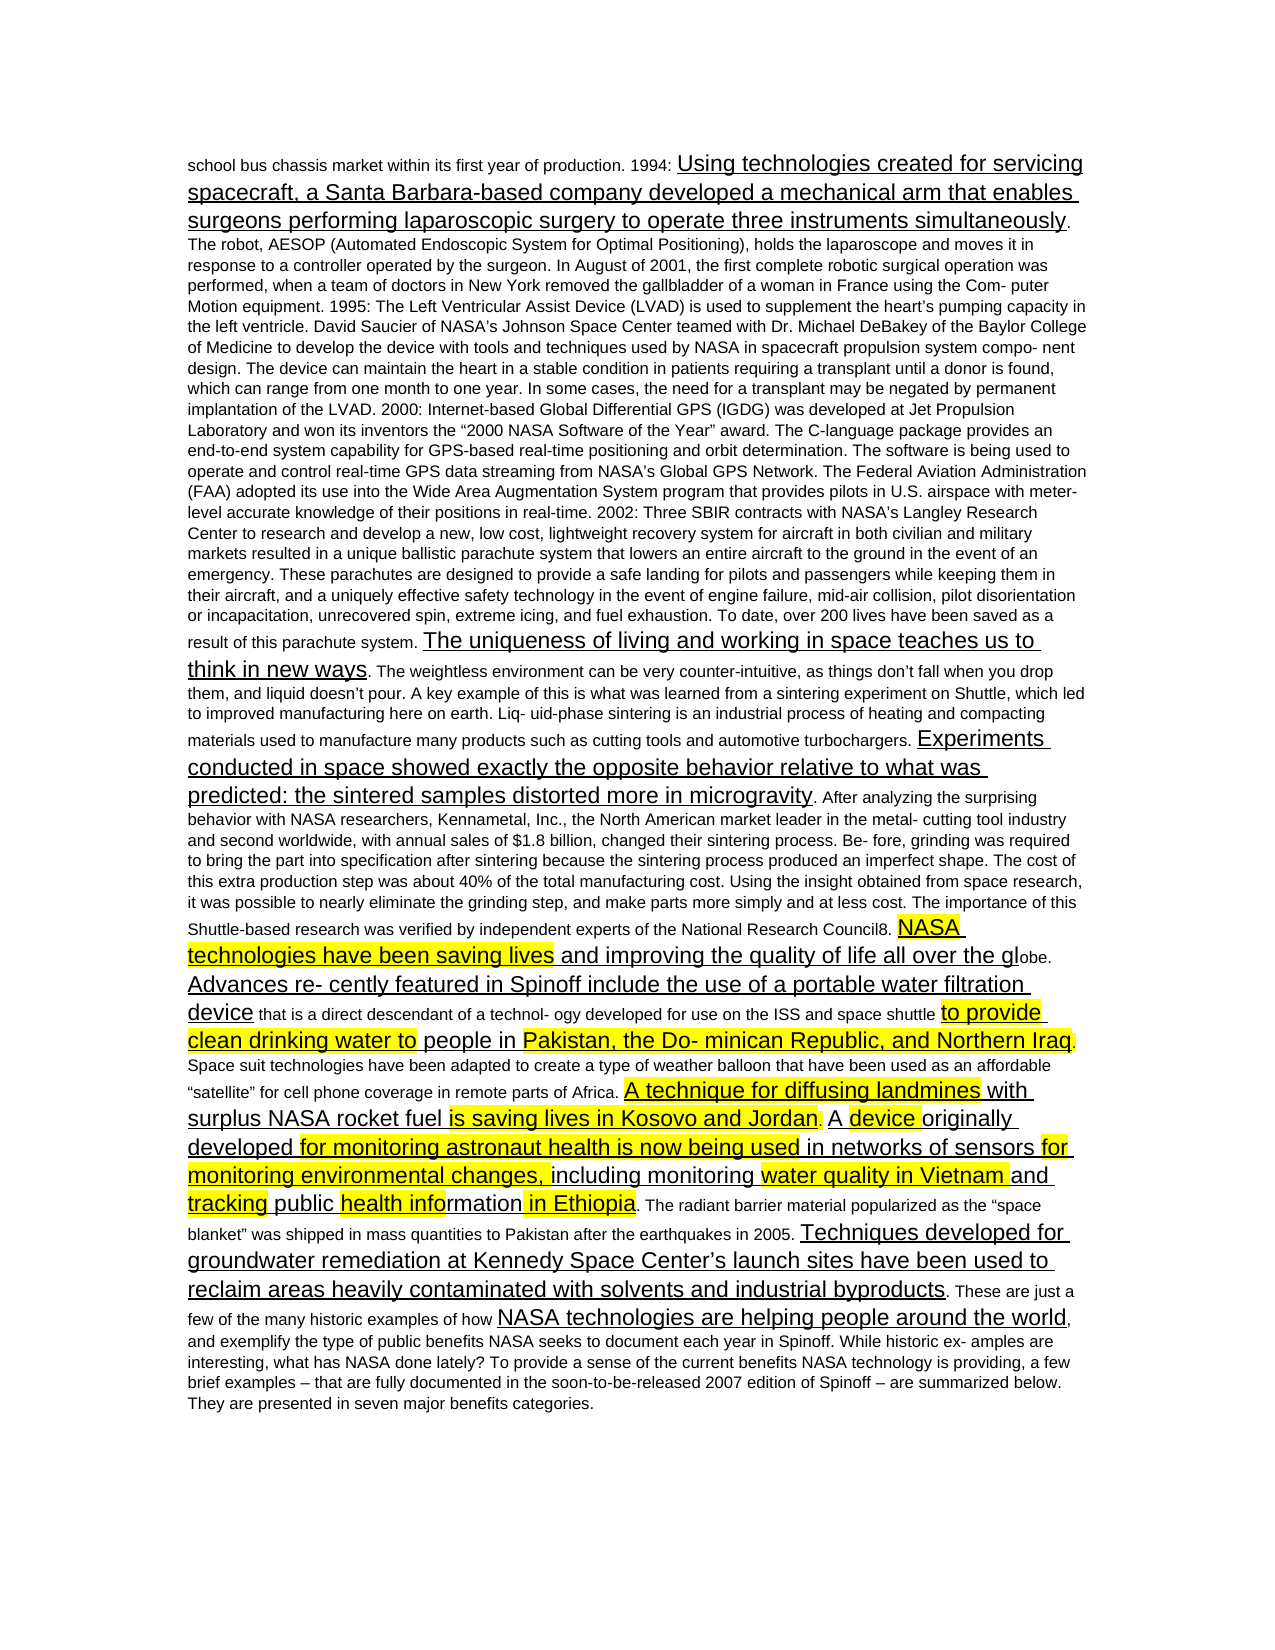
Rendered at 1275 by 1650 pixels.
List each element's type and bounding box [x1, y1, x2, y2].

text [187, 150, 1087, 1413]
